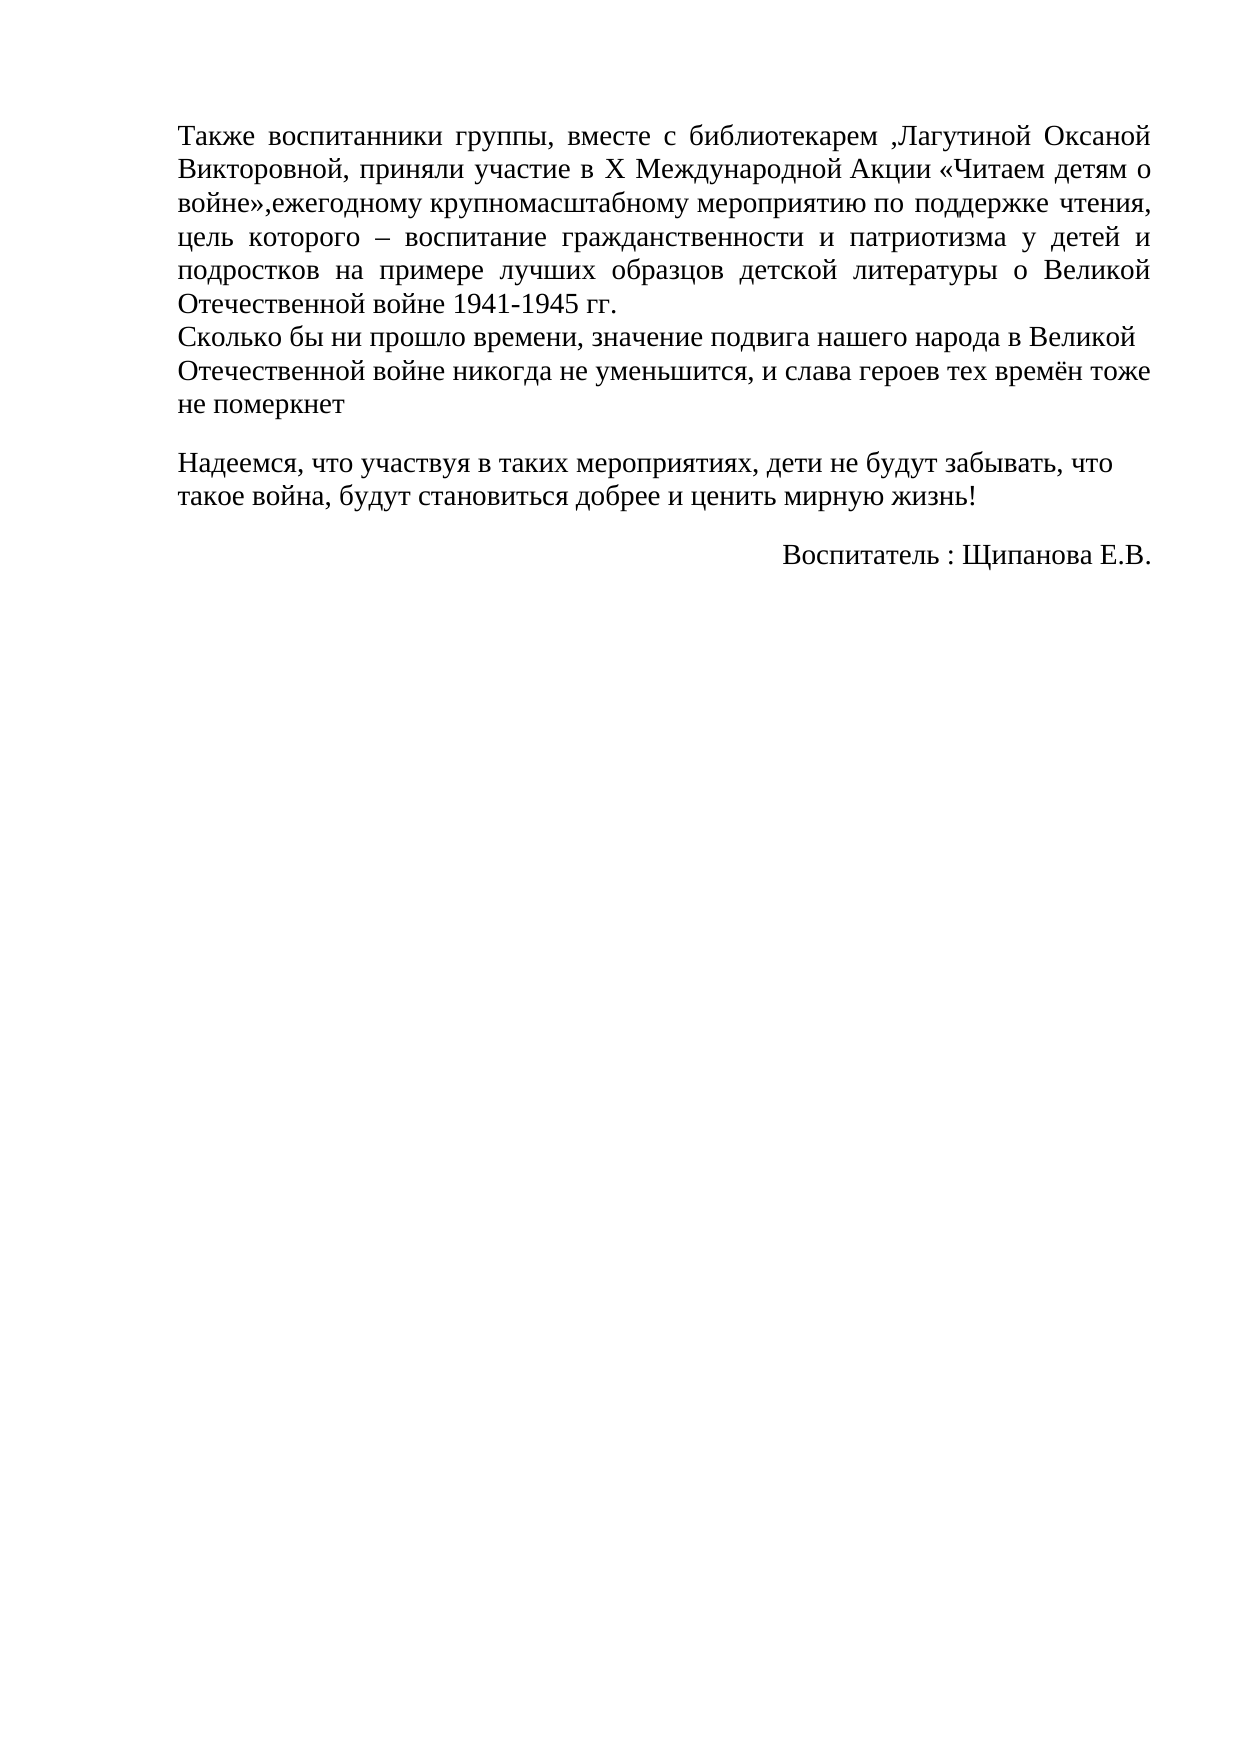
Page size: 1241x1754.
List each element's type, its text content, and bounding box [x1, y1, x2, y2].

subtitle Также воспитанники группы, вместе с библиотекарем ,Лагутиной Оксаной Викторовной, приняли участие в X Международной Акции «Читаем детям о войне»,ежегодному крупномасштабному мероприятию по поддержке чтения, цель которого – воспитание гражданственности и патриотизма у детей и подростков на примере лучших образцов детской литературы о Великой Отечественной войне 1941-1945 гг. [177, 118, 1152, 319]
text Воспитатель : Щипанова Е.В. [177, 537, 1152, 571]
text Надеемся, что участвуя в таких мероприятиях, дети не будут забывать, что такое война, будут становиться добрее и ценить мирную жизнь! [177, 445, 1152, 512]
text Сколько бы ни прошло времени, значение подвига нашего народа в Великой Отечественной войне никогда не уменьшится, и слава героев тех времён тоже не померкнет [177, 319, 1152, 420]
